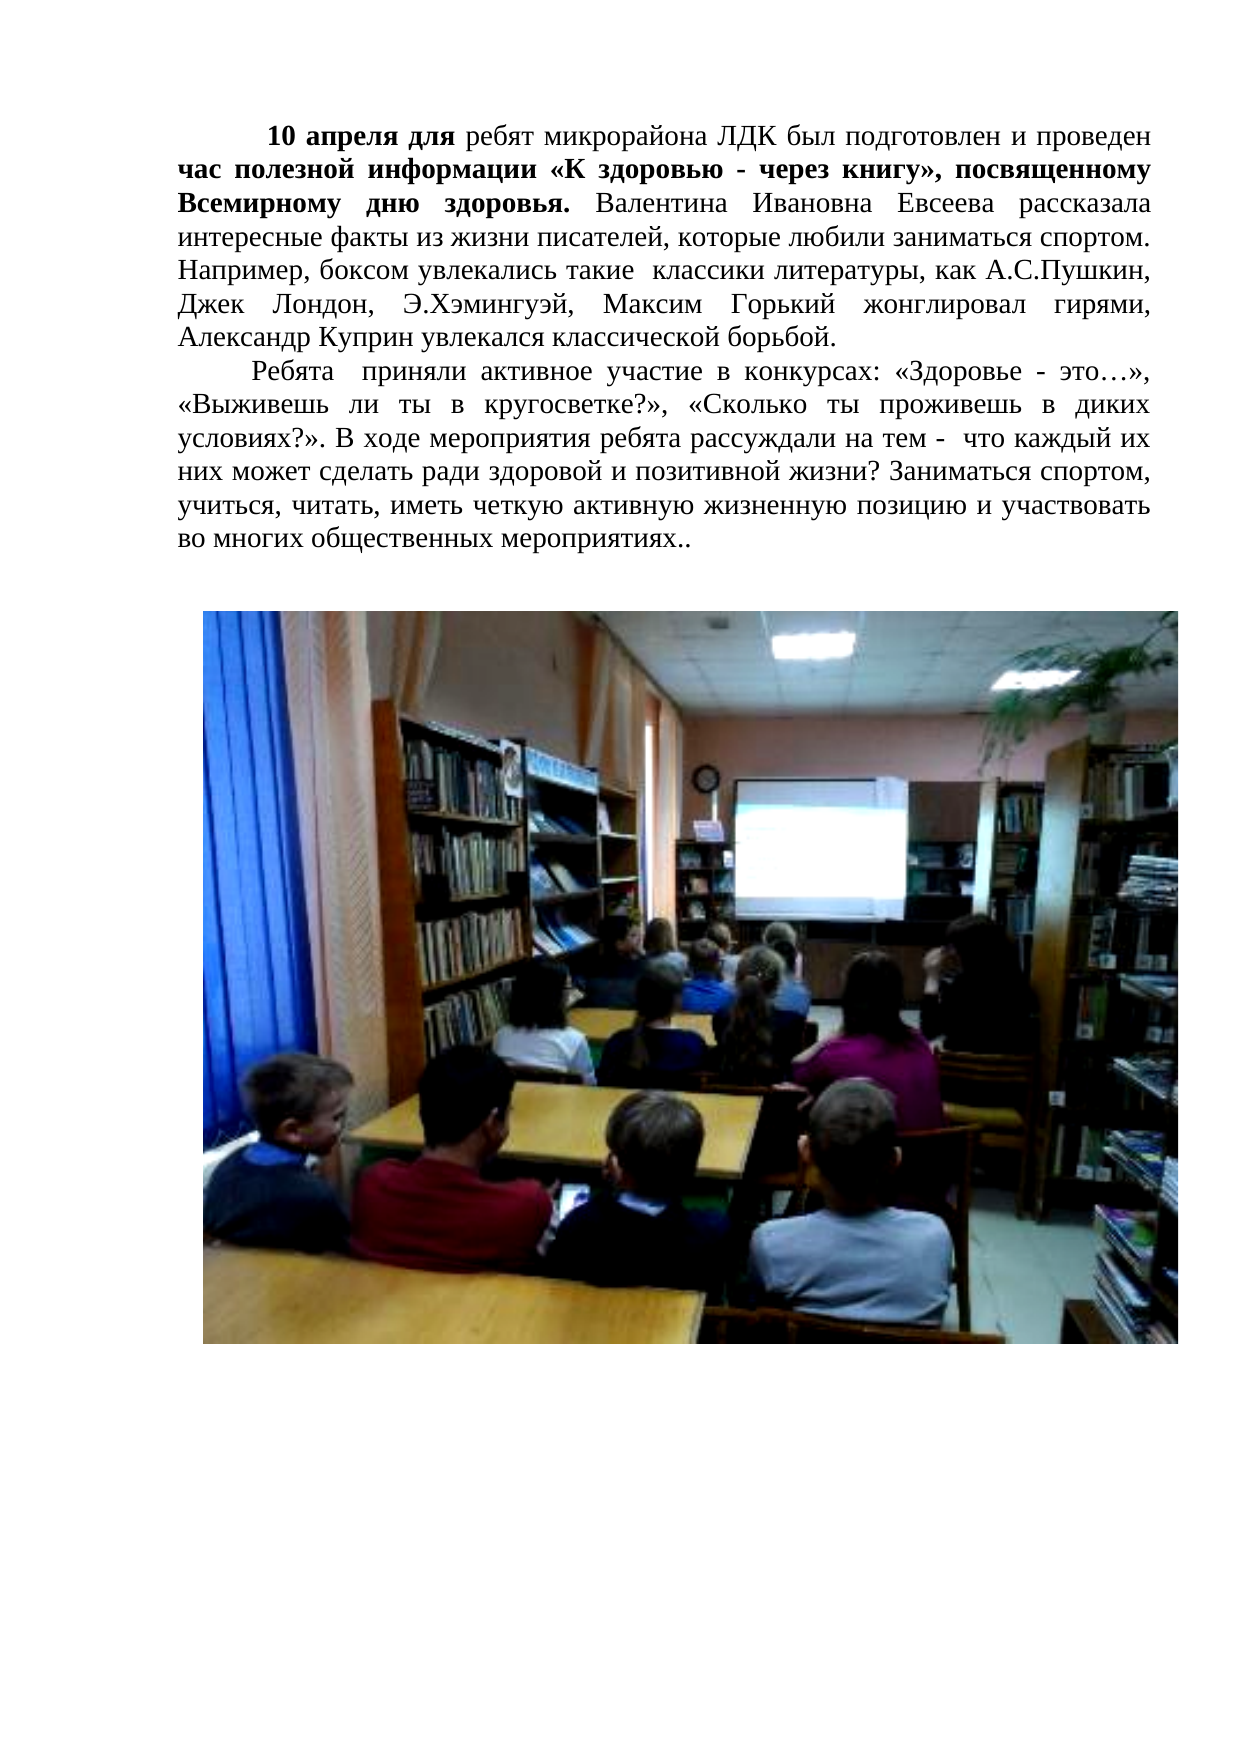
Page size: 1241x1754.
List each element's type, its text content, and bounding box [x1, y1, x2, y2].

picture [203, 611, 1179, 1344]
text Ребята приняли активное участие в конкурсах: «Здоровье - это…», «Выживешь ли ты в кругосветке?», «Сколько ты проживешь в диких условиях?». В ходе мероприятия ребята рассуждали на тем - что каждый их них может сделать ради здоровой и позитивной жизни? Заниматься спортом, учиться, читать, иметь четкую активную жизненную позицию и участвовать во многих общественных мероприятиях.. [177, 353, 1152, 554]
text 10 апреля для ребят микрорайона ЛДК был подготовлен и проведен час полезной информации «К здоровью - через книгу», посвященному Всемирному дню здоровья. Валентина Ивановна Евсеева рассказала интересные факты из жизни писателей, которые любили заниматься спортом. Например, боксом увлекались такие классики литературы, как А.С.Пушкин, Джек Лондон, Э.Хэмингуэй, Максим Горький жонглировал гирями, Александр Куприн увлекался классической борьбой. [177, 118, 1152, 353]
